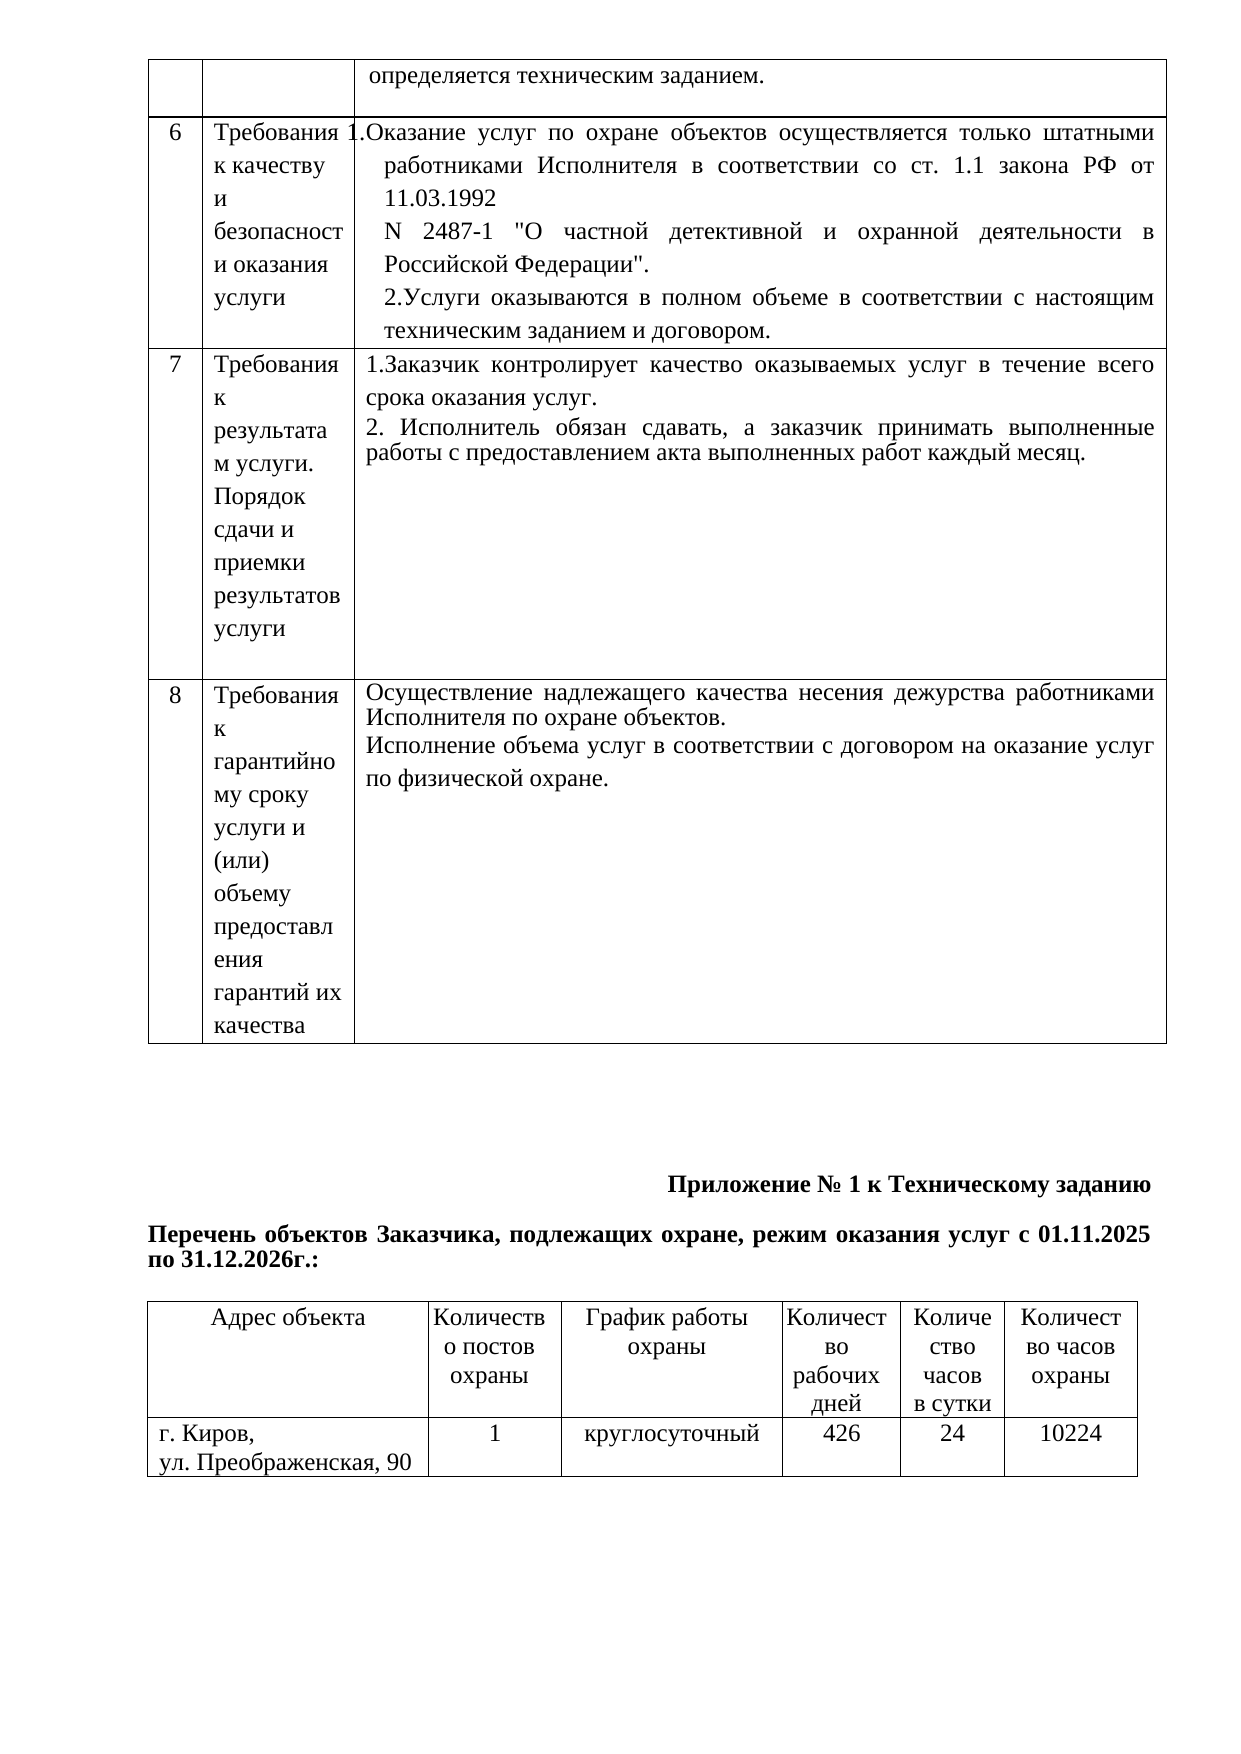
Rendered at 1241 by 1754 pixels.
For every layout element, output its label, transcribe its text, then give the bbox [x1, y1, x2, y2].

table_cell 10224 [1005, 1418, 1137, 1476]
table_cell круглосуточный [562, 1418, 782, 1476]
table_cell Оказание услуг по охране объектов осуществляется только штатными работниками Исполнителя в соответствии со ст. 1.1 закона РФ от 11.03.1992 N 2487-1 "О частной детективной и охранной деятельности в Российской Федерации". 2.Услуги оказываются в полном объеме в соответствии с настоящим техническим заданием и договором. [355, 118, 1166, 348]
table_cell Осуществление надлежащего качества несения дежурства работниками Исполнителя по охране объектов. Исполнение объема услуг в соответствии с договором на оказание услуг по физической охране. [355, 680, 1166, 1043]
table_cell Требования к гарантийному сроку услуги и (или) объему предоставления гарантий их качества [203, 680, 354, 1043]
table_cell 8 [149, 680, 202, 1043]
table_header Количество часов охраны [1005, 1302, 1137, 1417]
table_header Количество постов охраны [429, 1302, 561, 1417]
text Приложение № 1 к Техническому заданию [231, 1172, 1152, 1197]
table_cell 6 [149, 118, 202, 348]
table_cell г. Киров, ул. Преображенская, 90 [148, 1418, 428, 1476]
table_cell 1 [429, 1418, 561, 1476]
table_cell Требования к качеству и безопасности оказания услуги [203, 118, 354, 348]
table_header Адрес объекта [148, 1302, 428, 1417]
table_cell 7 [149, 349, 202, 679]
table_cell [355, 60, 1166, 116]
table_cell 1.Заказчик контролирует качество оказываемых услуг в течение всего срока оказания услуг. 2. Исполнитель обязан сдавать, а заказчик принимать выполненные работы с предоставлением акта выполненных работ каждый месяц. [355, 349, 1166, 679]
table_header Количество часов в сутки [901, 1302, 1004, 1417]
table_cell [203, 60, 354, 116]
table_cell 426 [783, 1418, 900, 1476]
table_cell 5 [149, 60, 202, 116]
table_cell 24 [901, 1418, 1004, 1476]
table_header График работы охраны [562, 1302, 782, 1417]
text Перечень объектов Заказчика, подлежащих охране, режим оказания услуг с 01.11.2025 по 31.12.2026г.: [148, 1222, 1152, 1272]
table_header Количество рабочих дней [783, 1302, 900, 1417]
table_cell Требования к результатам услуги. Порядок сдачи и приемки результатов услуги [203, 349, 354, 679]
